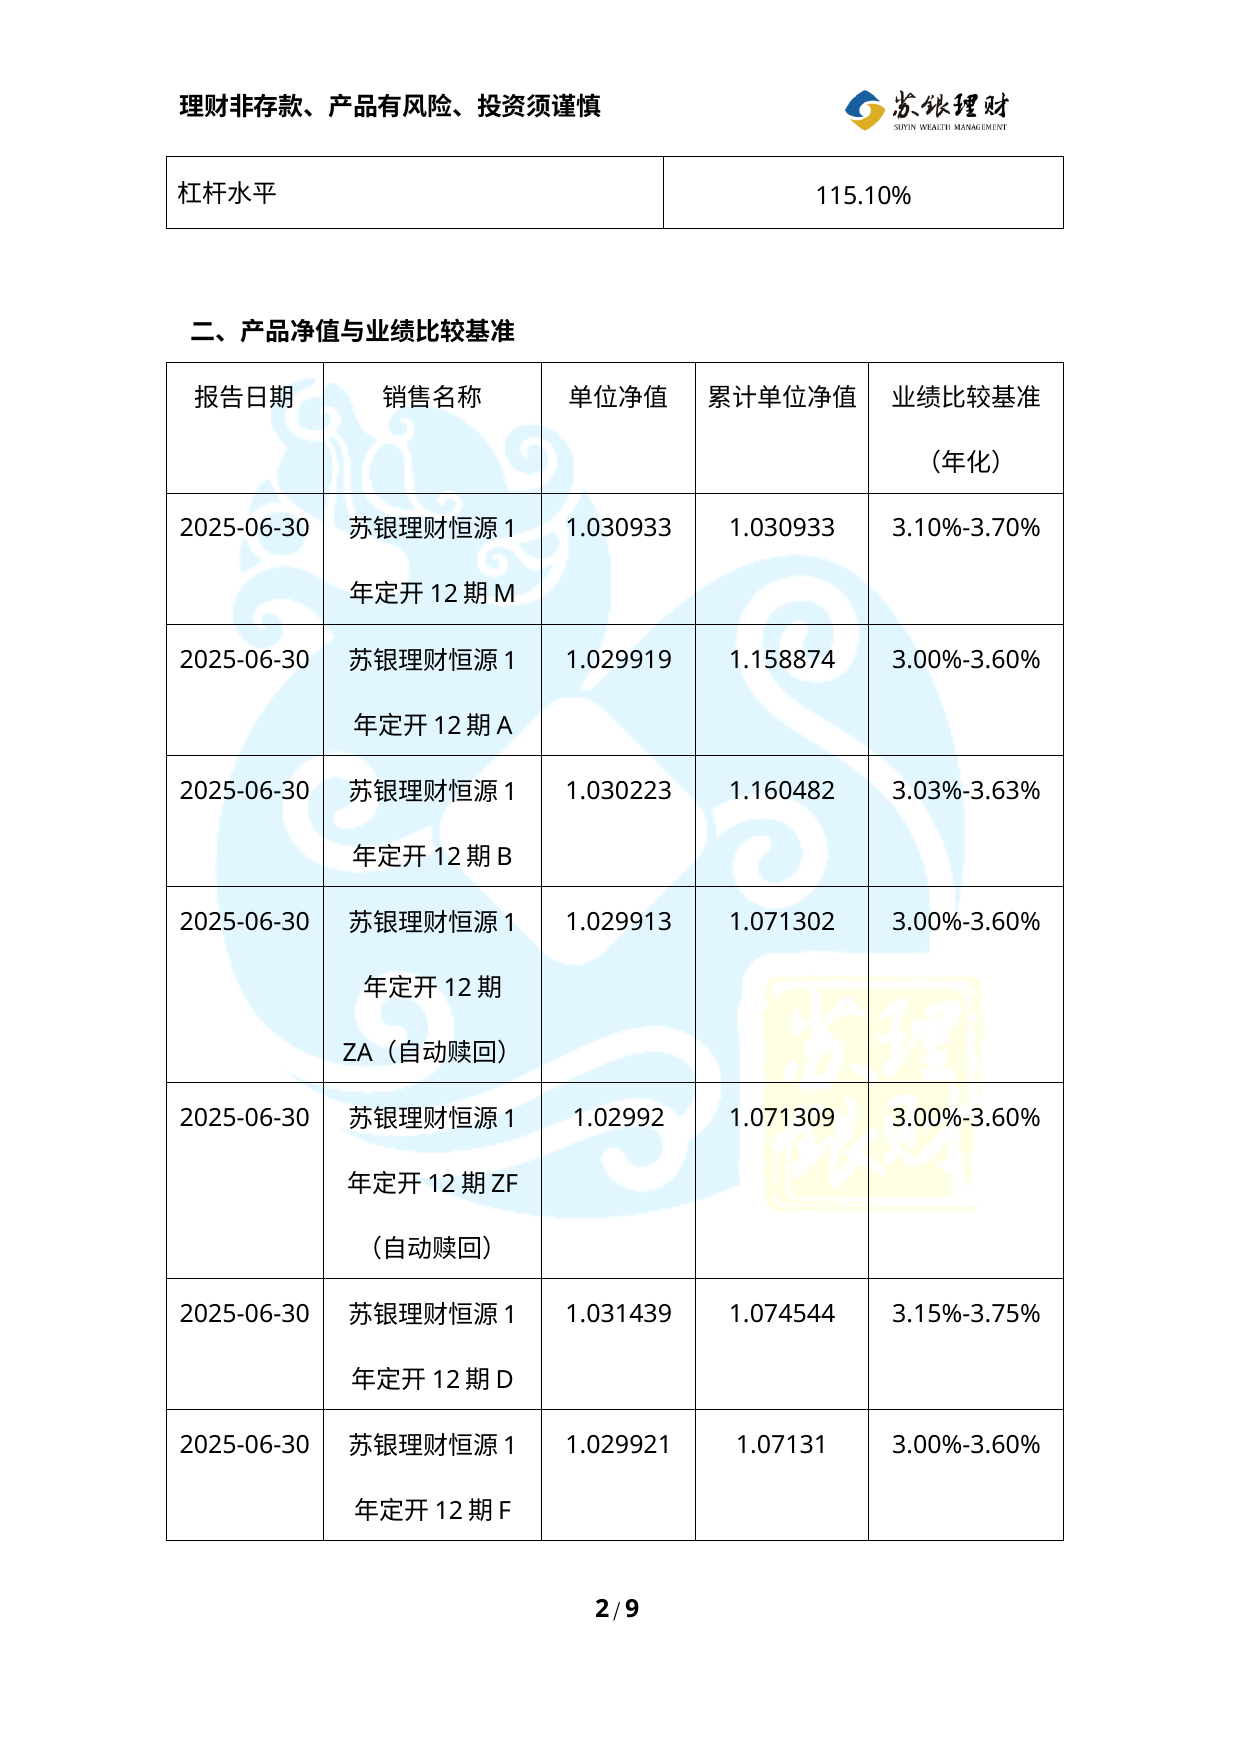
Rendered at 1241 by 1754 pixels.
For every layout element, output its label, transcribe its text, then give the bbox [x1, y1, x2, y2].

table_cell 1.074544 [696, 1279, 868, 1409]
table_cell 2025-06-30 [167, 887, 323, 1082]
table_cell 1.071309 [696, 1083, 868, 1278]
table_cell 苏银理财恒源1年定开12期A [324, 625, 541, 755]
table_cell 2025-06-30 [167, 494, 323, 624]
table_cell 苏银理财恒源1年定开12期ZA（自动赎回） [324, 887, 541, 1082]
table_header 单位净值 [542, 363, 695, 493]
table_header 累计单位净值 [696, 363, 868, 493]
table_cell 杠杆水平 [167, 157, 663, 227]
table_cell 苏银理财恒源1年定开12期M [324, 494, 541, 624]
table_cell 2025-06-30 [167, 1279, 323, 1409]
table_cell 苏银理财恒源1年定开12期D [324, 1279, 541, 1409]
table_cell 2025-06-30 [167, 756, 323, 886]
table_cell 2025-06-30 [167, 1410, 323, 1540]
table_cell 1.030223 [542, 756, 695, 886]
table_cell 2025-06-30 [167, 1083, 323, 1278]
subtitle 二、产品净值与业绩比较基准 [190, 297, 1053, 362]
table_cell 3.00%-3.60% [869, 1410, 1063, 1540]
table_cell 1.160482 [696, 756, 868, 886]
table_cell 1.07131 [696, 1410, 868, 1540]
table_cell 1.030933 [542, 494, 695, 624]
table_cell 3.03%-3.63% [869, 756, 1063, 886]
table_cell 1.071302 [696, 887, 868, 1082]
table_cell 3.00%-3.60% [869, 625, 1063, 755]
table_cell 2025-06-30 [167, 625, 323, 755]
table_header 销售名称 [324, 363, 541, 493]
table_cell 3.00%-3.60% [869, 887, 1063, 1082]
table_cell 1.029921 [542, 1410, 695, 1540]
table_cell 1.029913 [542, 887, 695, 1082]
table_cell 1.031439 [542, 1279, 695, 1409]
table_cell 苏银理财恒源1年定开12期ZF（自动赎回） [324, 1083, 541, 1278]
table_header 业绩比较基准（年化） [869, 363, 1063, 493]
table_cell 3.10%-3.70% [869, 494, 1063, 624]
table_cell 115.10% [664, 157, 1063, 227]
table_cell 1.158874 [696, 625, 868, 755]
table_cell 3.15%-3.75% [869, 1279, 1063, 1409]
table_cell 1.030933 [696, 494, 868, 624]
table_cell 1.02992 [542, 1083, 695, 1278]
table_cell 1.029919 [542, 625, 695, 755]
table_cell 3.00%-3.60% [869, 1083, 1063, 1278]
table_cell 苏银理财恒源1年定开12期F [324, 1410, 541, 1540]
picture [820, 72, 1039, 143]
table_cell 苏银理财恒源1年定开12期B [324, 756, 541, 886]
table_header 报告日期 [167, 363, 323, 493]
